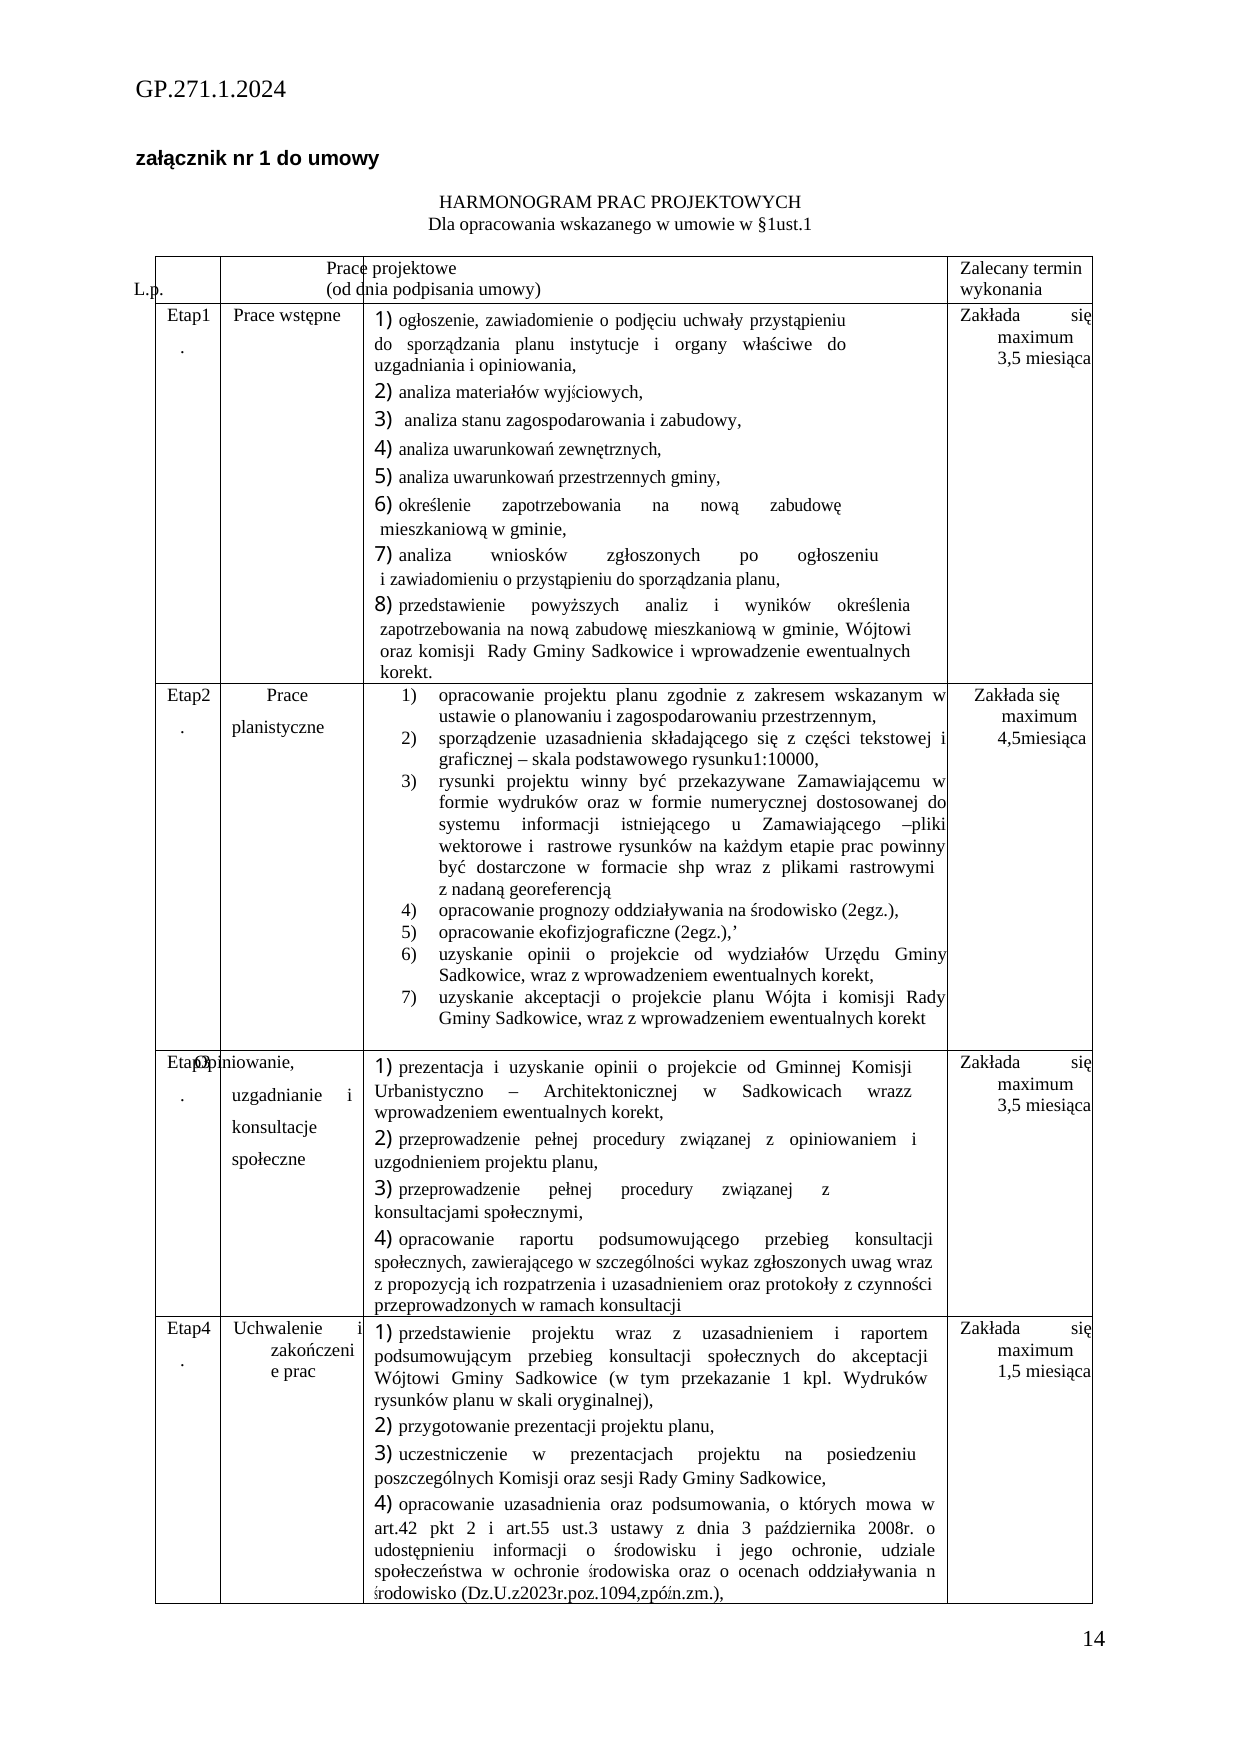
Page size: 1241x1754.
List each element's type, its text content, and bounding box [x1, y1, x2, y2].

table_cell Prace wstępne [221, 304, 363, 683]
table_header L.p. [156, 257, 220, 303]
table_cell prezentacja i uzyskanie opinii o projekcie od Gminnej Komisji Urbanistyczno – Architektonicznej w Sadkowicach wrazz wprowadzeniem ewentualnych korekt, przeprowadzenie pełnej procedury związanej z opiniowaniem i uzgodnieniem projektu planu, przeprowadzenie pełnej procedury związanej z konsultacjami społecznymi, opracowanie raportu podsumowującego przebieg konsultacji społecznych, zawierającego w szczególności wykaz zgłoszonych uwag wraz z propozycją ich rozpatrzenia i uzasadnieniem oraz protokoły z czynności przeprowadzonych w ramach konsultacji [364, 1051, 947, 1316]
subtitle załącznik nr 1 do umowy [135, 146, 1105, 169]
text Dla opracowania wskazanego w umowie w §1ust.1 [135, 213, 1105, 234]
text HARMONOGRAM PRAC PROJEKTOWYCH [135, 191, 1105, 213]
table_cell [221, 1317, 363, 1603]
table_cell Etap2. [156, 684, 220, 1050]
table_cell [948, 1317, 1092, 1603]
table_cell Prace planistyczne [221, 684, 363, 1050]
table_cell Etap4. [156, 1317, 220, 1603]
table_header Prace projektowe (od dnia podpisania umowy) [364, 257, 947, 303]
table_cell Opiniowanie, uzgadnianie i konsultacje społeczne [221, 1051, 363, 1316]
table_cell Zakłada się maximum 4,5miesiąca [948, 684, 1092, 1050]
table_cell Zakłada się maximum 3,5 miesiąca [948, 304, 1092, 683]
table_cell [364, 1317, 947, 1603]
table_cell opracowanie projektu planu zgodnie z zakresem wskazanym w ustawie o planowaniu i zagospodarowaniu przestrzennym, sporządzenie uzasadnienia składającego się z części tekstowej i graficznej – skala podstawowego rysunku1:10000, rysunki projektu winny być przekazywane Zamawiającemu w formie wydruków oraz w formie numerycznej dostosowanej do systemu informacji istniejącego u Zamawiającego –pliki wektorowe i rastrowe rysunków na każdym etapie prac powinny być dostarczone w formacie shp wraz z plikami rastrowymi z nadaną georeferencją opracowanie prognozy oddziaływania na środowisko (2egz.), opracowanie ekofizjograficzne (2egz.),’ uzyskanie opinii o projekcie od wydziałów Urzędu Gminy Sadkowice, wraz z wprowadzeniem ewentualnych korekt, uzyskanie akceptacji o projekcie planu Wójta i komisji Rady Gminy Sadkowice, wraz z wprowadzeniem ewentualnych korekt [364, 684, 947, 1050]
table_cell ogłoszenie, zawiadomienie o podjęciu uchwały przystąpieniu do sporządzania planu instytucje i organy właściwe do uzgadniania i opiniowania, analiza materiałów wyjściowych, analiza stanu zagospodarowania i zabudowy, analiza uwarunkowań zewnętrznych, analiza uwarunkowań przestrzennych gminy, określenie zapotrzebowania na nową zabudowę mieszkaniową w gminie, analiza wniosków zgłoszonych po ogłoszeniu i zawiadomieniu o przystąpieniu do sporządzania planu, przedstawienie powyższych analiz i wyników określenia zapotrzebowania na nową zabudowę mieszkaniową w gminie, Wójtowi oraz komisji Rady Gminy Sadkowice i wprowadzenie ewentualnych korekt. [364, 304, 947, 683]
table_header Zalecany termin wykonania [948, 257, 1092, 303]
table_cell Etap3. [156, 1051, 220, 1316]
table_cell Etap1. [156, 304, 220, 683]
table_header [221, 257, 363, 303]
table_cell Zakłada się maximum 3,5 miesiąca [948, 1051, 1092, 1316]
